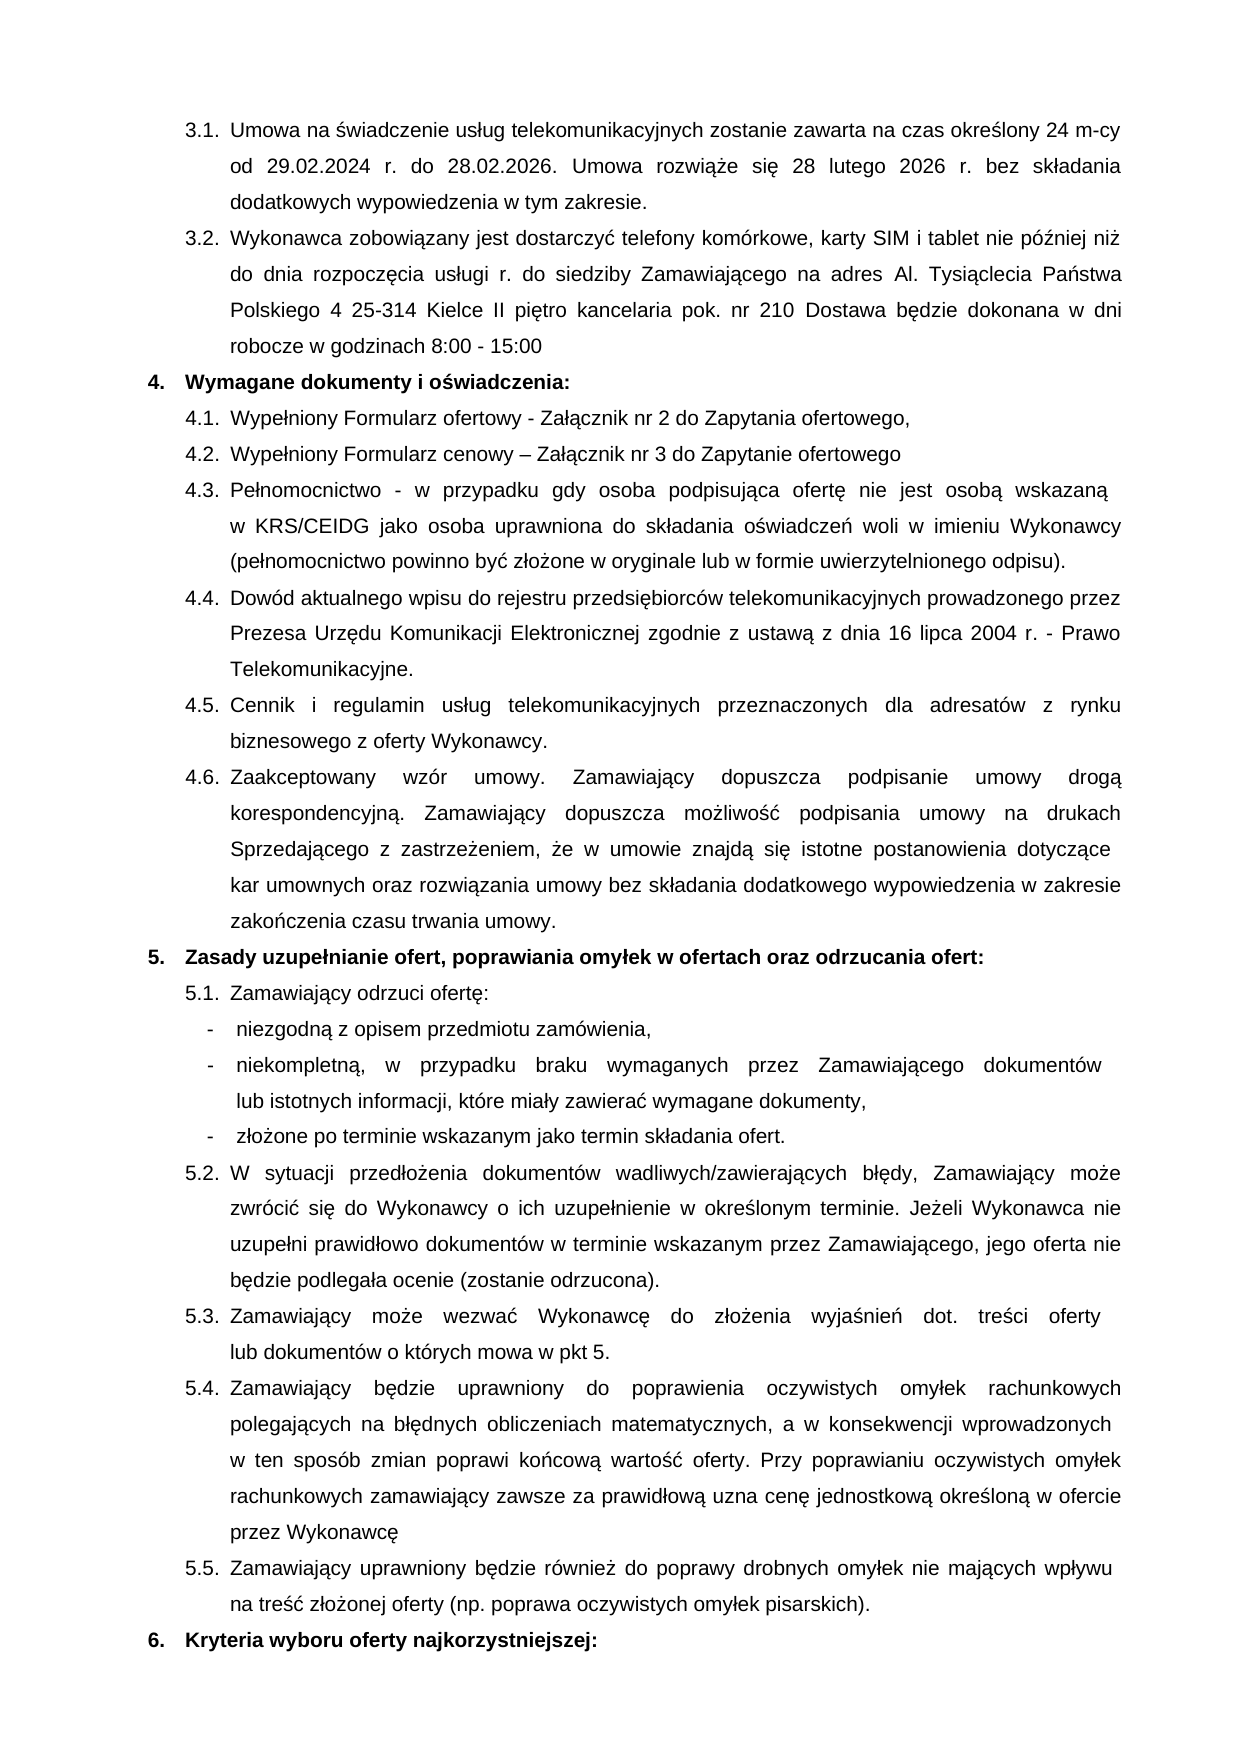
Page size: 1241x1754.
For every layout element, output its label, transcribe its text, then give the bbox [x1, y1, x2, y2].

list Zamawiający będzie uprawniony do poprawienia oczywistych omyłek rachunkowych polegających na błędnych obliczeniach matematycznych, a w konsekwencji wprowadzonych w ten sposób zmian poprawi końcową wartość oferty. Przy poprawianiu oczywistych omyłek rachunkowych zamawiający zawsze za prawidłową uzna cenę jednostkową określoną w ofercie przez Wykonawcę [185, 1376, 1122, 1544]
list niezgodną z opisem przedmiotu zamówienia, [207, 1017, 1122, 1041]
list Dowód aktualnego wpisu do rejestru przedsiębiorców telekomunikacyjnych prowadzonego przez Prezesa Urzędu Komunikacji Elektronicznej zgodnie z ustawą z dnia 16 lipca 2004 r. - Prawo Telekomunikacyjne. [185, 585, 1122, 681]
list Wymagane dokumenty i oświadczenia: [148, 370, 1122, 394]
list Zamawiający uprawniony będzie również do poprawy drobnych omyłek nie mających wpływu na treść złożonej oferty (np. poprawa oczywistych omyłek pisarskich). [185, 1556, 1122, 1616]
list Wypełniony Formularz cenowy – Załącznik nr 3 do Zapytanie ofertowego [185, 442, 1122, 466]
list Zamawiający może wezwać Wykonawcę do złożenia wyjaśnień dot. treści oferty lub dokumentów o których mowa w pkt 5. [185, 1304, 1122, 1364]
list W sytuacji przedłożenia dokumentów wadliwych/zawierających błędy, Zamawiający może zwrócić się do Wykonawcy o ich uzupełnienie w określonym terminie. Jeżeli Wykonawca nie uzupełni prawidłowo dokumentów w terminie wskazanym przez Zamawiającego, jego oferta nie będzie podlegała ocenie (zostanie odrzucona). [185, 1160, 1122, 1292]
list Zasady uzupełnianie ofert, poprawiania omyłek w ofertach oraz odrzucania ofert: [148, 945, 1122, 969]
list złożone po terminie wskazanym jako termin składania ofert. [207, 1124, 1122, 1148]
list niekompletną, w przypadku braku wymaganych przez Zamawiającego dokumentów lub istotnych informacji, które miały zawierać wymagane dokumenty, [207, 1052, 1122, 1112]
list Wypełniony Formularz ofertowy - Załącznik nr 2 do Zapytania ofertowego, [185, 406, 1122, 429]
list Wykonawca zobowiązany jest dostarczyć telefony komórkowe, karty SIM i tablet nie później niż do dnia rozpoczęcia usługi r. do siedziby Zamawiającego na adres Al. Tysiąclecia Państwa Polskiego 4 25-314 Kielce II piętro kancelaria pok. nr 210 Dostawa będzie dokonana w dni robocze w godzinach 8:00 - 15:00 [185, 226, 1122, 358]
list Cennik i regulamin usług telekomunikacyjnych przeznaczonych dla adresatów z rynku biznesowego z oferty Wykonawcy. [185, 693, 1122, 753]
list Zaakceptowany wzór umowy. Zamawiający dopuszcza podpisanie umowy drogą korespondencyjną. Zamawiający dopuszcza możliwość podpisania umowy na drukach Sprzedającego z zastrzeżeniem, że w umowie znajdą się istotne postanowienia dotyczące kar umownych oraz rozwiązania umowy bez składania dodatkowego wypowiedzenia w zakresie zakończenia czasu trwania umowy. [185, 765, 1122, 933]
list Pełnomocnictwo - w przypadku gdy osoba podpisująca ofertę nie jest osobą wskazaną w KRS/CEIDG jako osoba uprawniona do składania oświadczeń woli w imieniu Wykonawcy (pełnomocnictwo powinno być złożone w oryginale lub w formie uwierzytelnionego odpisu). [185, 477, 1122, 573]
list Zamawiający odrzuci ofertę: [185, 981, 1122, 1004]
list Kryteria wyboru oferty najkorzystniejszej: [148, 1627, 1122, 1651]
list Umowa na świadczenie usług telekomunikacyjnych zostanie zawarta na czas określony 24 m-cy od 29.02.2024 r. do 28.02.2026. Umowa rozwiąże się 28 lutego 2026 r. bez składania dodatkowych wypowiedzenia w tym zakresie. [185, 118, 1122, 214]
